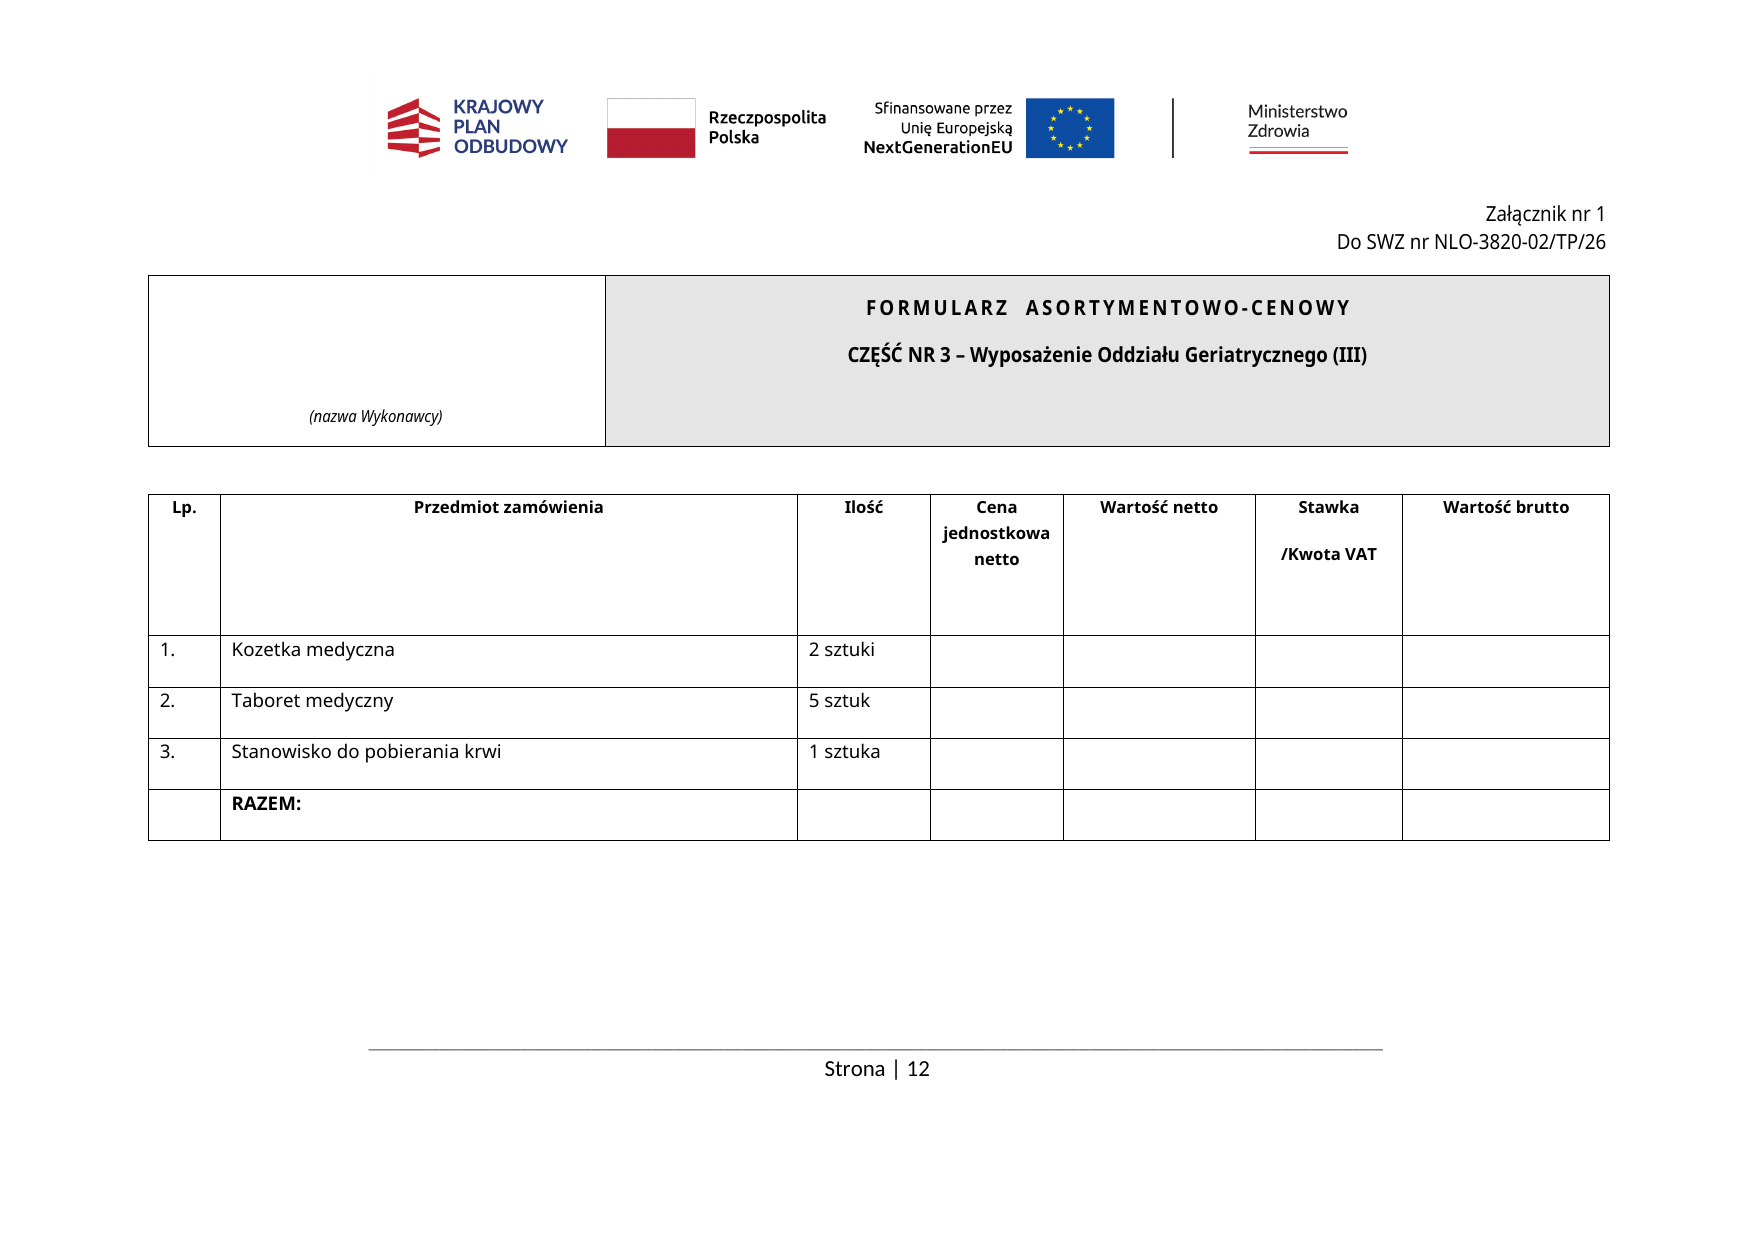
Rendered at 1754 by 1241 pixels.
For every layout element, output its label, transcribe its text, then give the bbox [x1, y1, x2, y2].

table_cell [931, 636, 1063, 687]
table_cell [1403, 739, 1609, 789]
table_header Wartość brutto [1403, 495, 1609, 635]
table_cell [149, 790, 220, 840]
table_cell RAZEM: [221, 790, 797, 840]
table_cell [1064, 790, 1255, 840]
table_header Ilość [798, 495, 930, 635]
table_header Przedmiot zamówienia [221, 495, 797, 635]
table_header Lp. [149, 495, 220, 635]
text Do SWZ nr NLO-3820-02/TP/26 [148, 227, 1606, 256]
table_cell [1403, 636, 1609, 687]
table_cell [1064, 636, 1255, 687]
table_cell [1403, 688, 1609, 738]
table_cell [931, 688, 1063, 738]
text Załącznik nr 1 [486, 199, 1606, 227]
table_cell [1256, 790, 1402, 840]
table_header FORMULARZ ASORTYMENTOWO-CENOWY CZĘŚĆ NR 3 – Wyposażenie Oddziału Geriatrycznego (III) [606, 276, 1609, 446]
table_cell [1064, 688, 1255, 738]
table_cell 3. [149, 739, 220, 789]
table_cell [931, 739, 1063, 789]
table_header Wartość netto [1064, 495, 1255, 635]
table_header (nazwa Wykonawcy) [149, 276, 605, 446]
table_cell [1256, 636, 1402, 687]
table_cell 2. [149, 688, 220, 738]
table_cell 5 sztuk [798, 688, 930, 738]
table_cell [931, 790, 1063, 840]
table_cell [1256, 688, 1402, 738]
table_cell 1 sztuka [798, 739, 930, 789]
table_cell [1403, 790, 1609, 840]
table_cell Stanowisko do pobierania krwi [221, 739, 797, 789]
table_cell Taboret medyczny [221, 688, 797, 738]
table_header Cena jednostkowa netto [931, 495, 1063, 635]
table_cell Kozetka medyczna [221, 636, 797, 687]
table_header Stawka /Kwota VAT [1256, 495, 1402, 635]
table_cell [1064, 739, 1255, 789]
table_cell 1. [149, 636, 220, 687]
table_cell [1256, 739, 1402, 789]
table_cell [798, 790, 930, 840]
table_cell 2 sztuki [798, 636, 930, 687]
